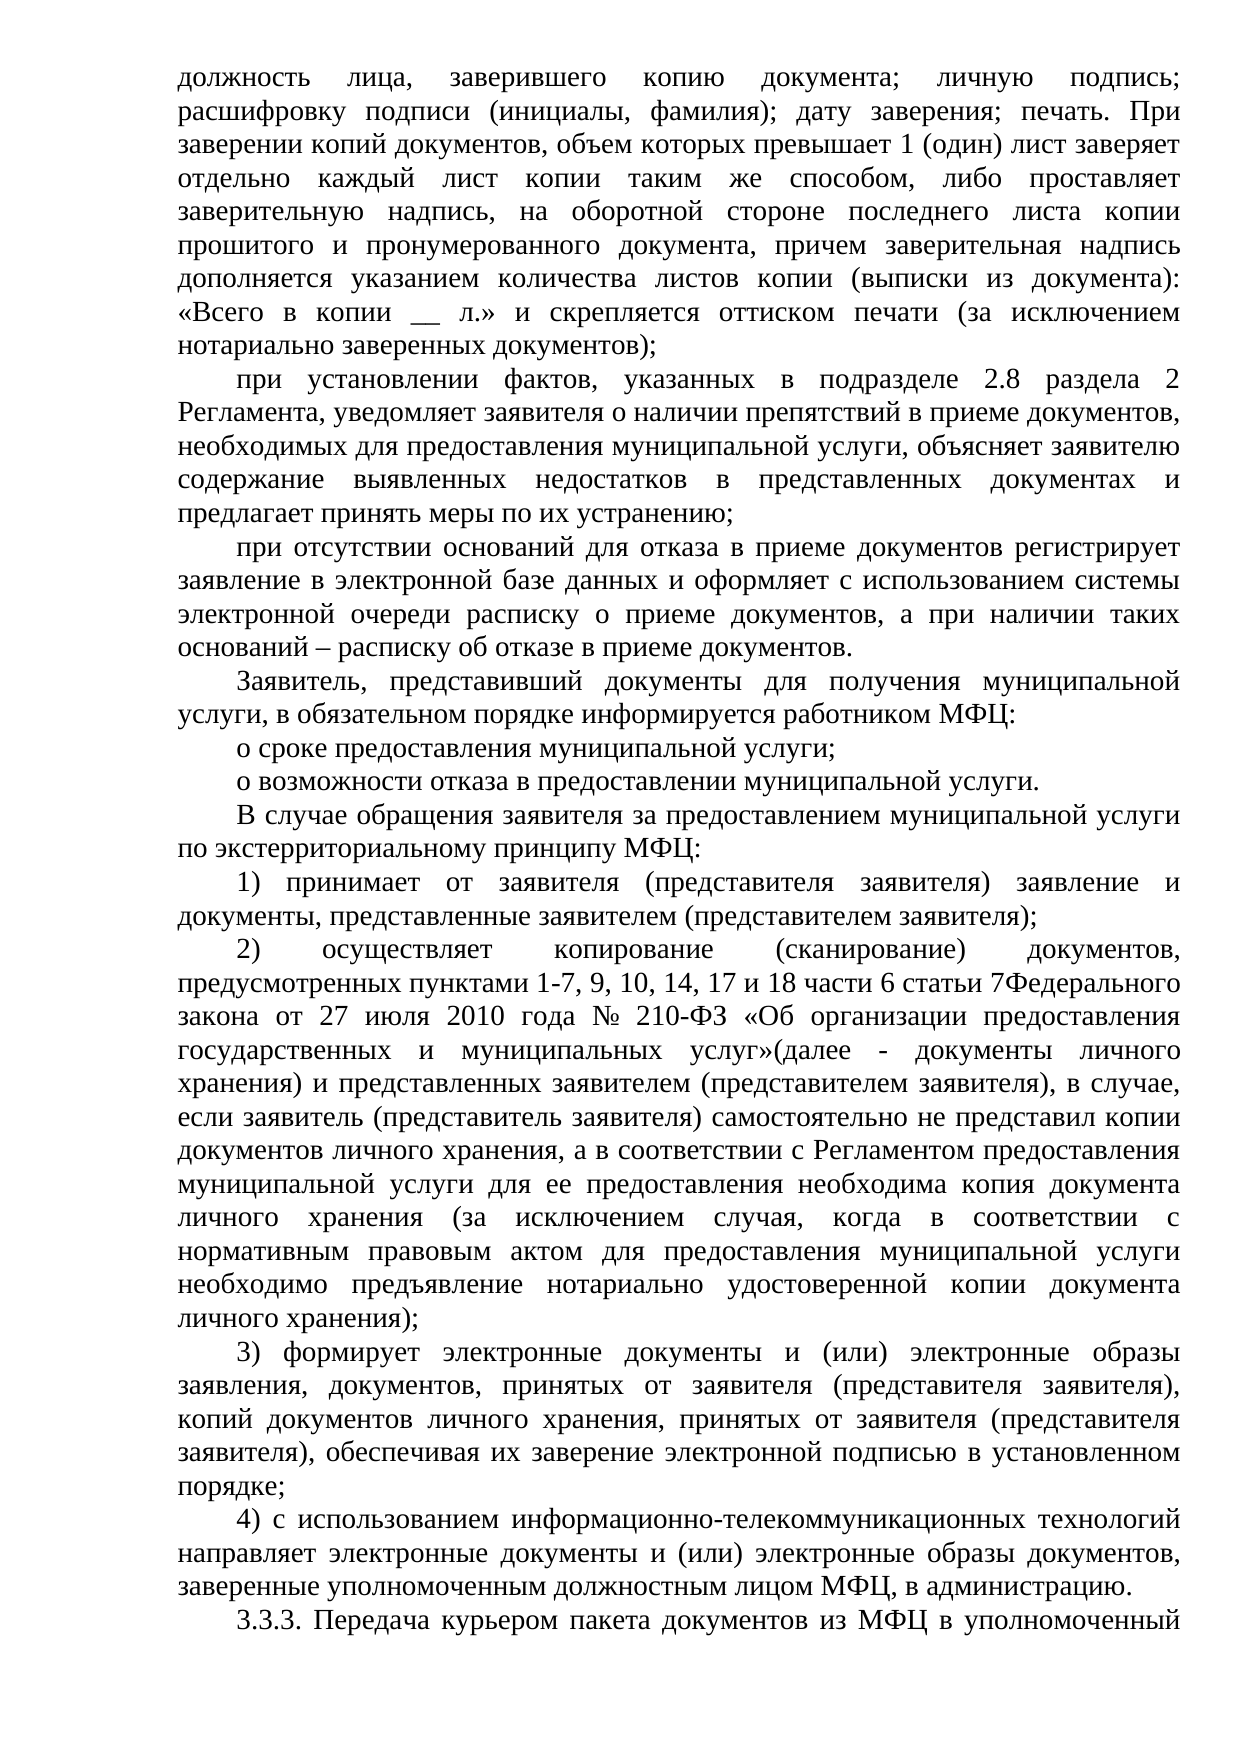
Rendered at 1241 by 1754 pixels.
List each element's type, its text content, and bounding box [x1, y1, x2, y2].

text 2) осуществляет копирование (сканирование) документов, предусмотренных пунктами 1-7, 9, 10, 14, 17 и 18 части 6 статьи 7Федерального закона от 27 июля 2010 года № 210-ФЗ «Об организации предоставления государственных и муниципальных услуг»(далее - документы личного хранения) и представленных заявителем (представителем заявителя), в случае, если заявитель (представитель заявителя) самостоятельно не представил копии документов личного хранения, а в соответствии с Регламентом предоставления муниципальной услуги для ее предоставления необходима копия документа личного хранения (за исключением случая, когда в соответствии с нормативным правовым актом для предоставления муниципальной услуги необходимо предъявление нотариально удостоверенной копии документа личного хранения); [177, 931, 1181, 1334]
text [177, 1602, 1181, 1636]
text В случае обращения заявителя за предоставлением муниципальной услуги по экстерриториальному принципу МФЦ: [177, 797, 1181, 864]
text о возможности отказа в предоставлении муниципальной услуги. [177, 763, 1181, 797]
text 3) формирует электронные документы и (или) электронные образы заявления, документов, принятых от заявителя (представителя заявителя), копий документов личного хранения, принятых от заявителя (представителя заявителя), обеспечивая их заверение электронной подписью в установленном порядке; [177, 1334, 1181, 1501]
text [177, 59, 1181, 361]
text при установлении фактов, указанных в подразделе 2.8 раздела 2 Регламента, уведомляет заявителя о наличии препятствий в приеме документов, необходимых для предоставления муниципальной услуги, объясняет заявителю содержание выявленных недостатков в представленных документах и предлагает принять меры по их устранению; [177, 361, 1181, 529]
text Заявитель, представивший документы для получения муниципальной услуги, в обязательном порядке информируется работником МФЦ: [177, 663, 1181, 730]
text о сроке предоставления муниципальной услуги; [177, 730, 1181, 763]
text 1) принимает от заявителя (представителя заявителя) заявление и документы, представленные заявителем (представителем заявителя); [177, 864, 1181, 931]
text 4) с использованием информационно-телекоммуникационных технологий направляет электронные документы и (или) электронные образы документов, заверенные уполномоченным должностным лицом МФЦ, в администрацию. [177, 1501, 1181, 1602]
text при отсутствии оснований для отказа в приеме документов регистрирует заявление в электронной базе данных и оформляет с использованием системы электронной очереди расписку о приеме документов, а при наличии таких оснований – расписку об отказе в приеме документов. [177, 529, 1181, 663]
